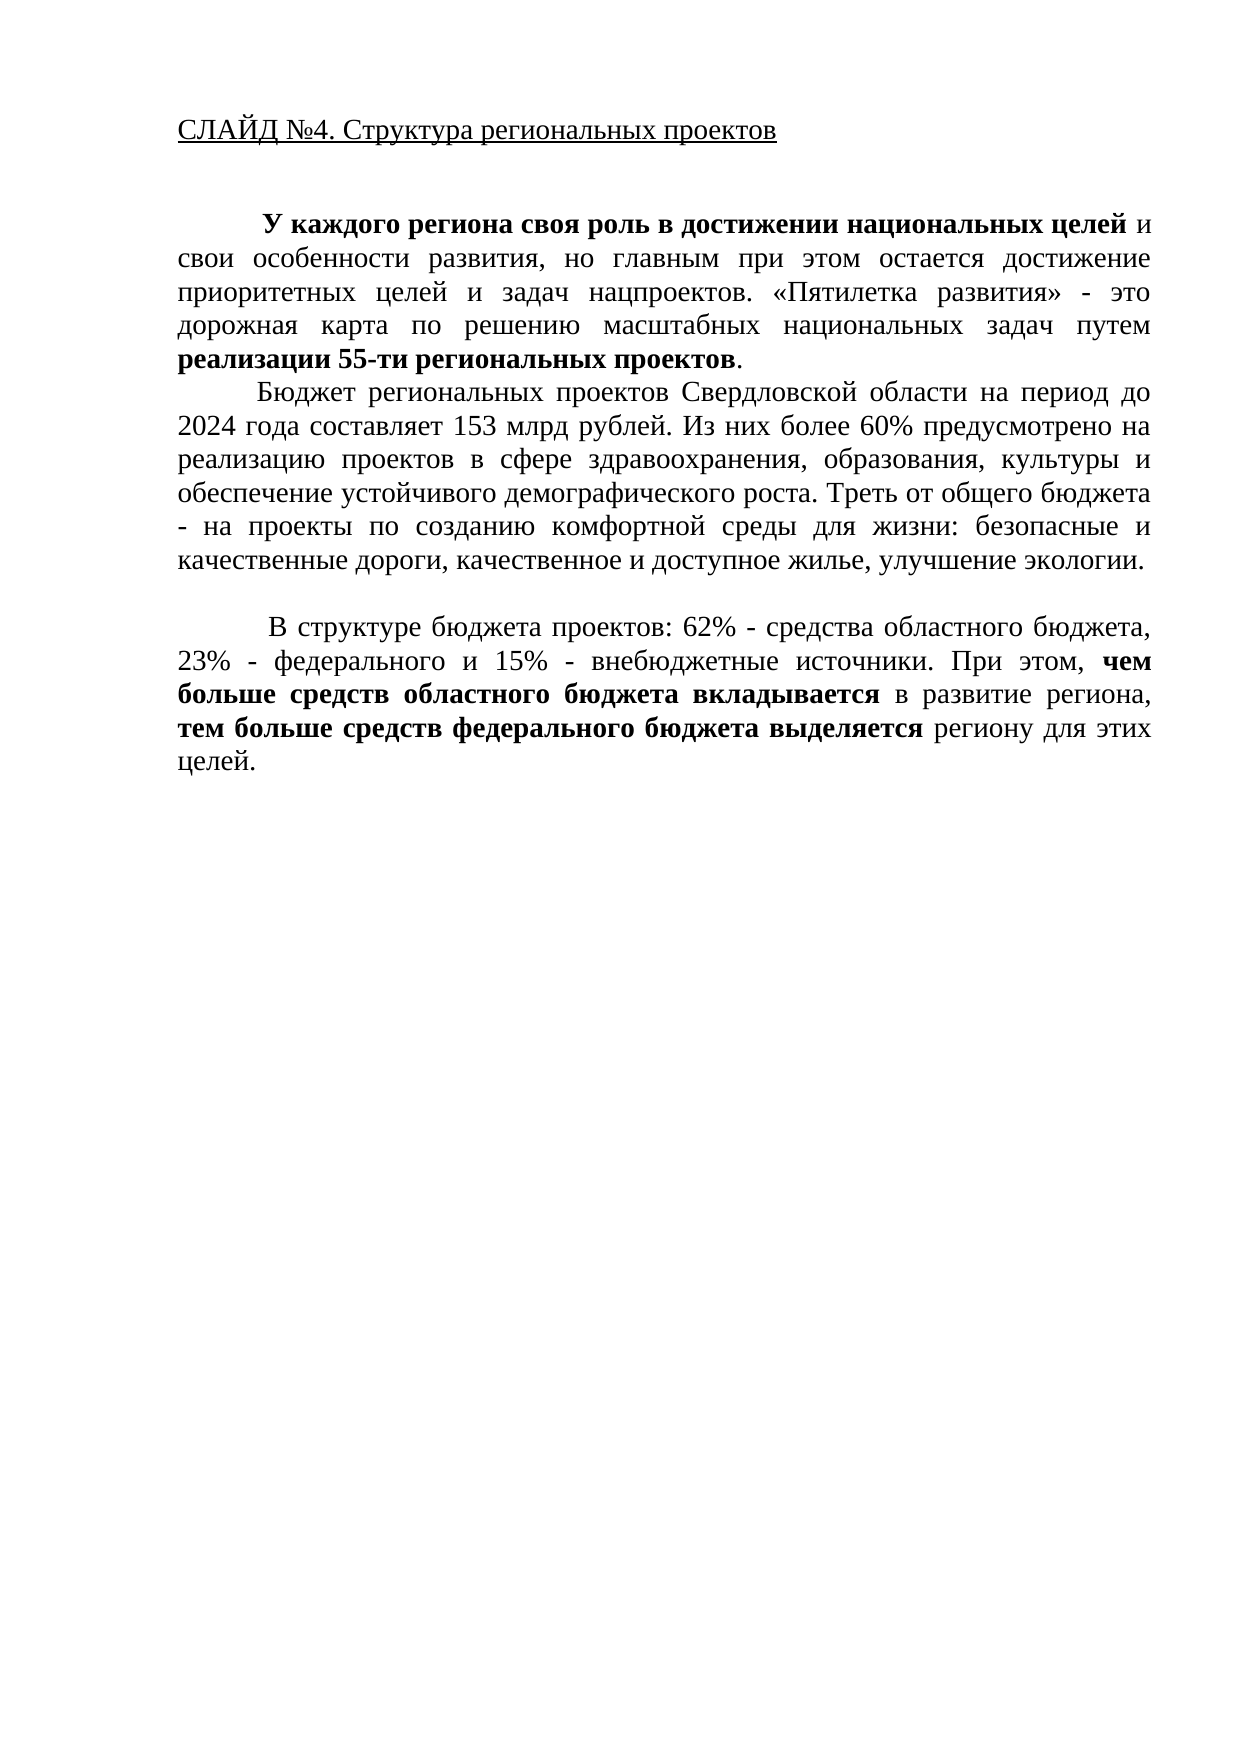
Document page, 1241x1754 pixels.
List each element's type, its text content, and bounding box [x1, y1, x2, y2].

text СЛАЙД №4. Структура региональных проектов [177, 118, 1152, 145]
text Бюджет региональных проектов Свердловской области на период до 2024 года составляет 153 млрд рублей. Из них более 60% предусмотрено на реализацию проектов в сфере здравоохранения, образования, культуры и обеспечение устойчивого демографического роста. Треть от общего бюджета - на проекты по созданию комфортной среды для жизни: безопасные и качественные дороги, качественное и доступное жилье, улучшение экологии. [177, 374, 1152, 576]
text У каждого региона своя роль в достижении национальных целей и свои особенности развития, но главным при этом остается достижение приоритетных целей и задач нацпроектов. «Пятилетка развития» - это дорожная карта по решению масштабных национальных задач путем реализации 55-ти региональных проектов. [177, 207, 1152, 374]
text В структуре бюджета проектов: 62% - средства областного бюджета, 23% - федерального и 15% - внебюджетные источники. При этом, чем больше средств областного бюджета вкладывается в развитие региона, тем больше средств федерального бюджета выделяется региону для этих целей. [177, 609, 1152, 777]
